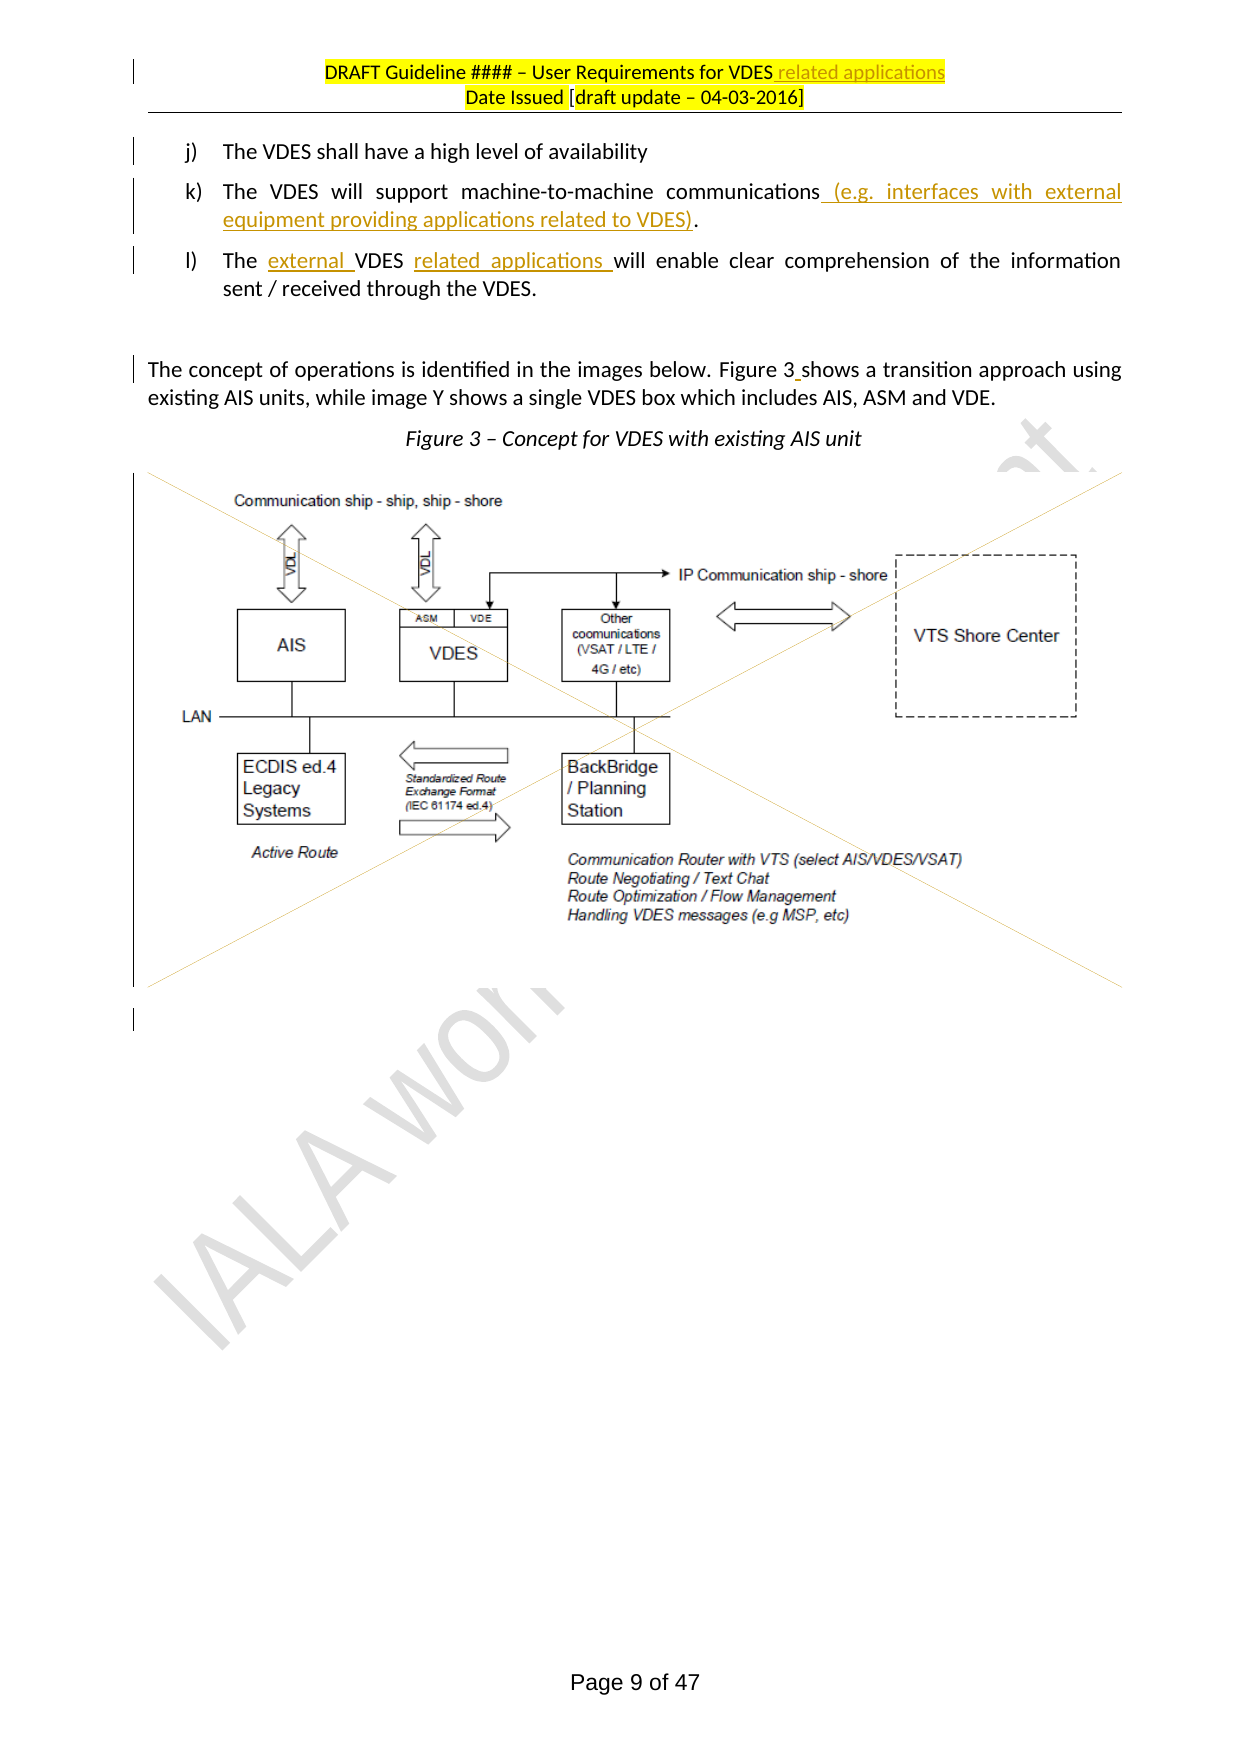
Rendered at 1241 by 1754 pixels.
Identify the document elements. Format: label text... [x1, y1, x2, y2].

list The VDES shall have a high level of availability [185, 137, 1122, 165]
list The VDES will support machine-to-machine communications. [185, 177, 1122, 233]
list The VDES will enable clear comprehension of the information sent / received through the VDES. [185, 246, 1122, 302]
text The concept of operations is identified in the images below. Figure 2shows a transition approach using existing AIS units, while image Y shows a single VDES box which includes AIS, ASM and VDE. [148, 355, 1122, 411]
